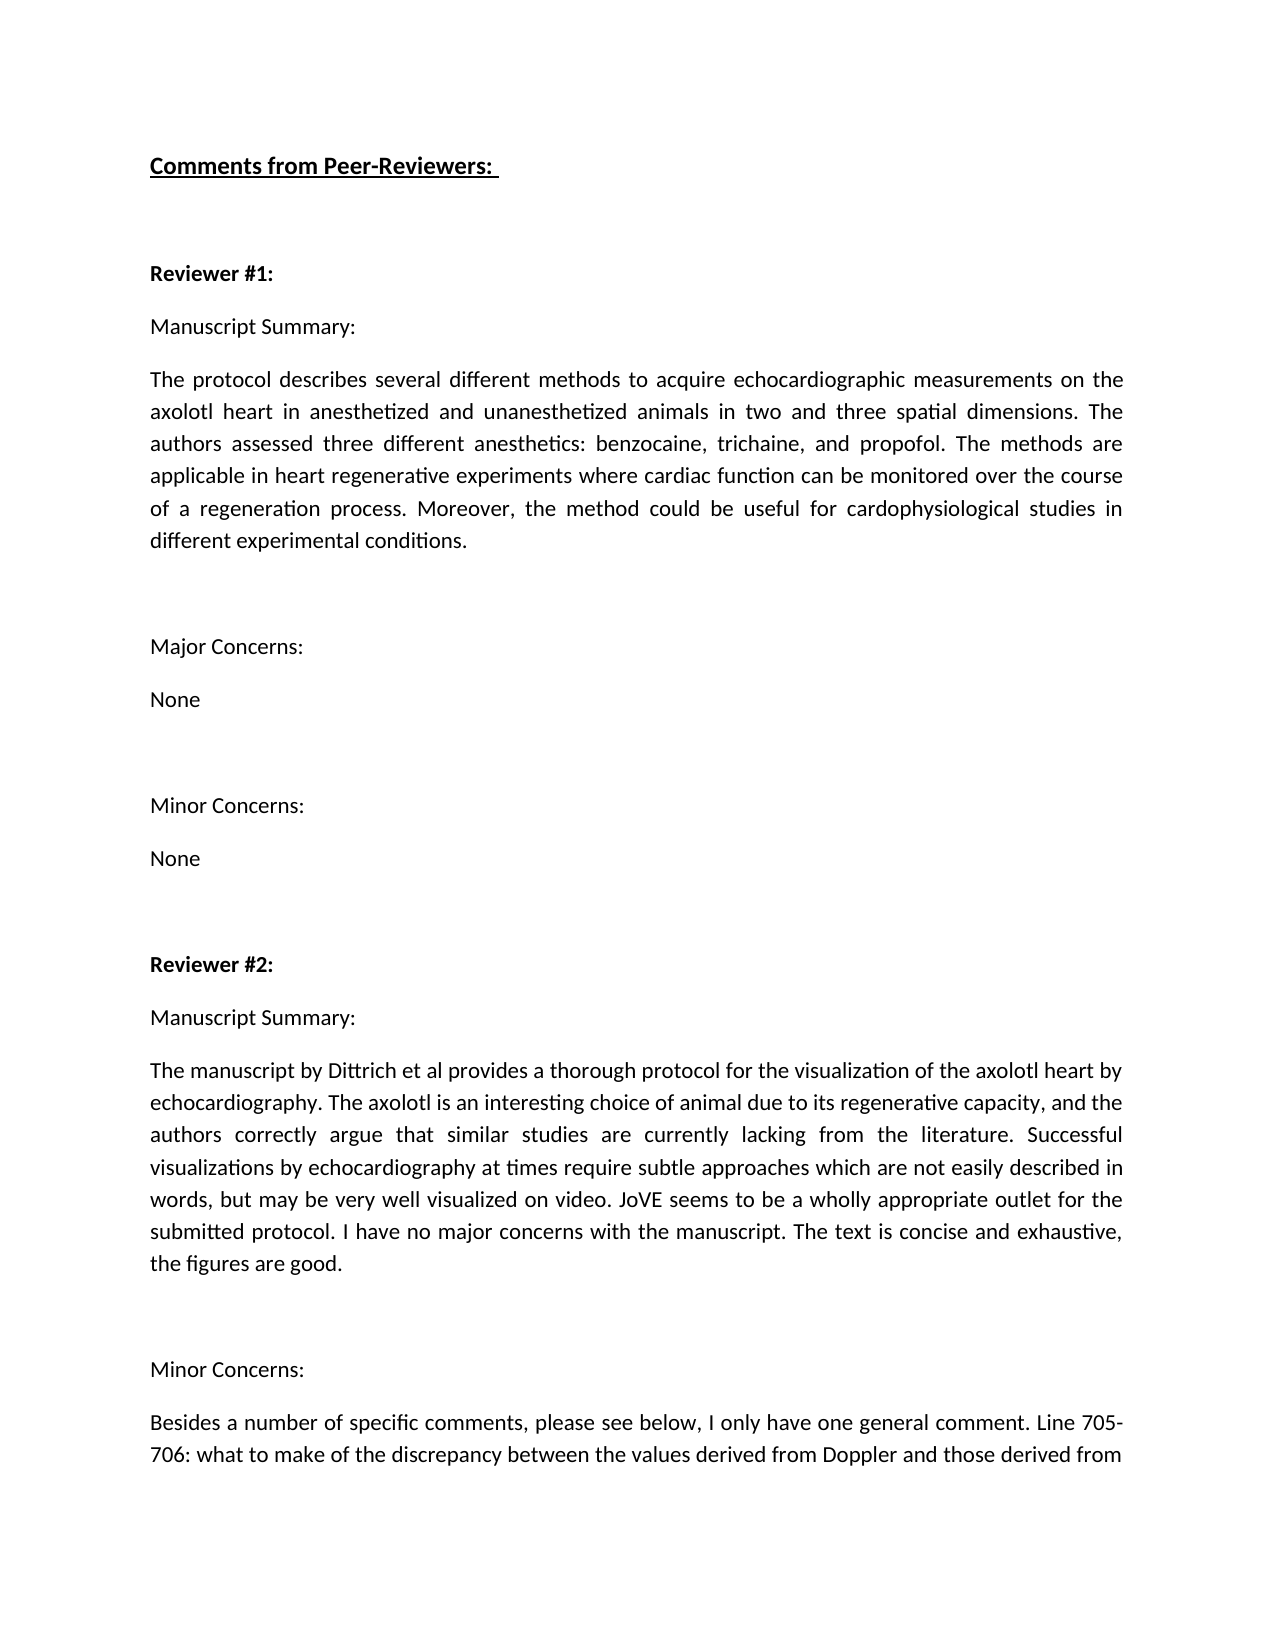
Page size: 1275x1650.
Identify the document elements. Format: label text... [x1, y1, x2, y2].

text Manuscript Summary: [150, 1003, 1125, 1031]
text None [150, 685, 1125, 713]
text None [150, 844, 1125, 872]
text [150, 1408, 1125, 1468]
text Reviewer #1: [150, 259, 1125, 287]
text Minor Concerns: [150, 791, 1125, 819]
text The manuscript by Dittrich et al provides a thorough protocol for the visualization of the axolotl heart by echocardiography. The axolotl is an interesting choice of animal due to its regenerative capacity, and the authors correctly argue that similar studies are currently lacking from the literature. Successful visualizations by echocardiography at times require subtle approaches which are not easily described in words, but may be very well visualized on video. JoVE seems to be a wholly appropriate outlet for the submitted protocol. I have no major concerns with the manuscript. The text is concise and exhaustive, the figures are good. [150, 1056, 1125, 1277]
text The protocol describes several different methods to acquire echocardiographic measurements on the axolotl heart in anesthetized and unanesthetized animals in two and three spatial dimensions. The authors assessed three different anesthetics: benzocaine, trichaine, and propofol. The methods are applicable in heart regenerative experiments where cardiac function can be monitored over the course of a regeneration process. Moreover, the method could be useful for cardophysiological studies in different experimental conditions. [150, 365, 1125, 554]
text Comments from Peer-Reviewers: [150, 150, 1125, 181]
text Major Concerns: [150, 632, 1125, 660]
text Minor Concerns: [150, 1355, 1125, 1383]
text Reviewer #2: [150, 950, 1125, 978]
text Manuscript Summary: [150, 312, 1125, 340]
